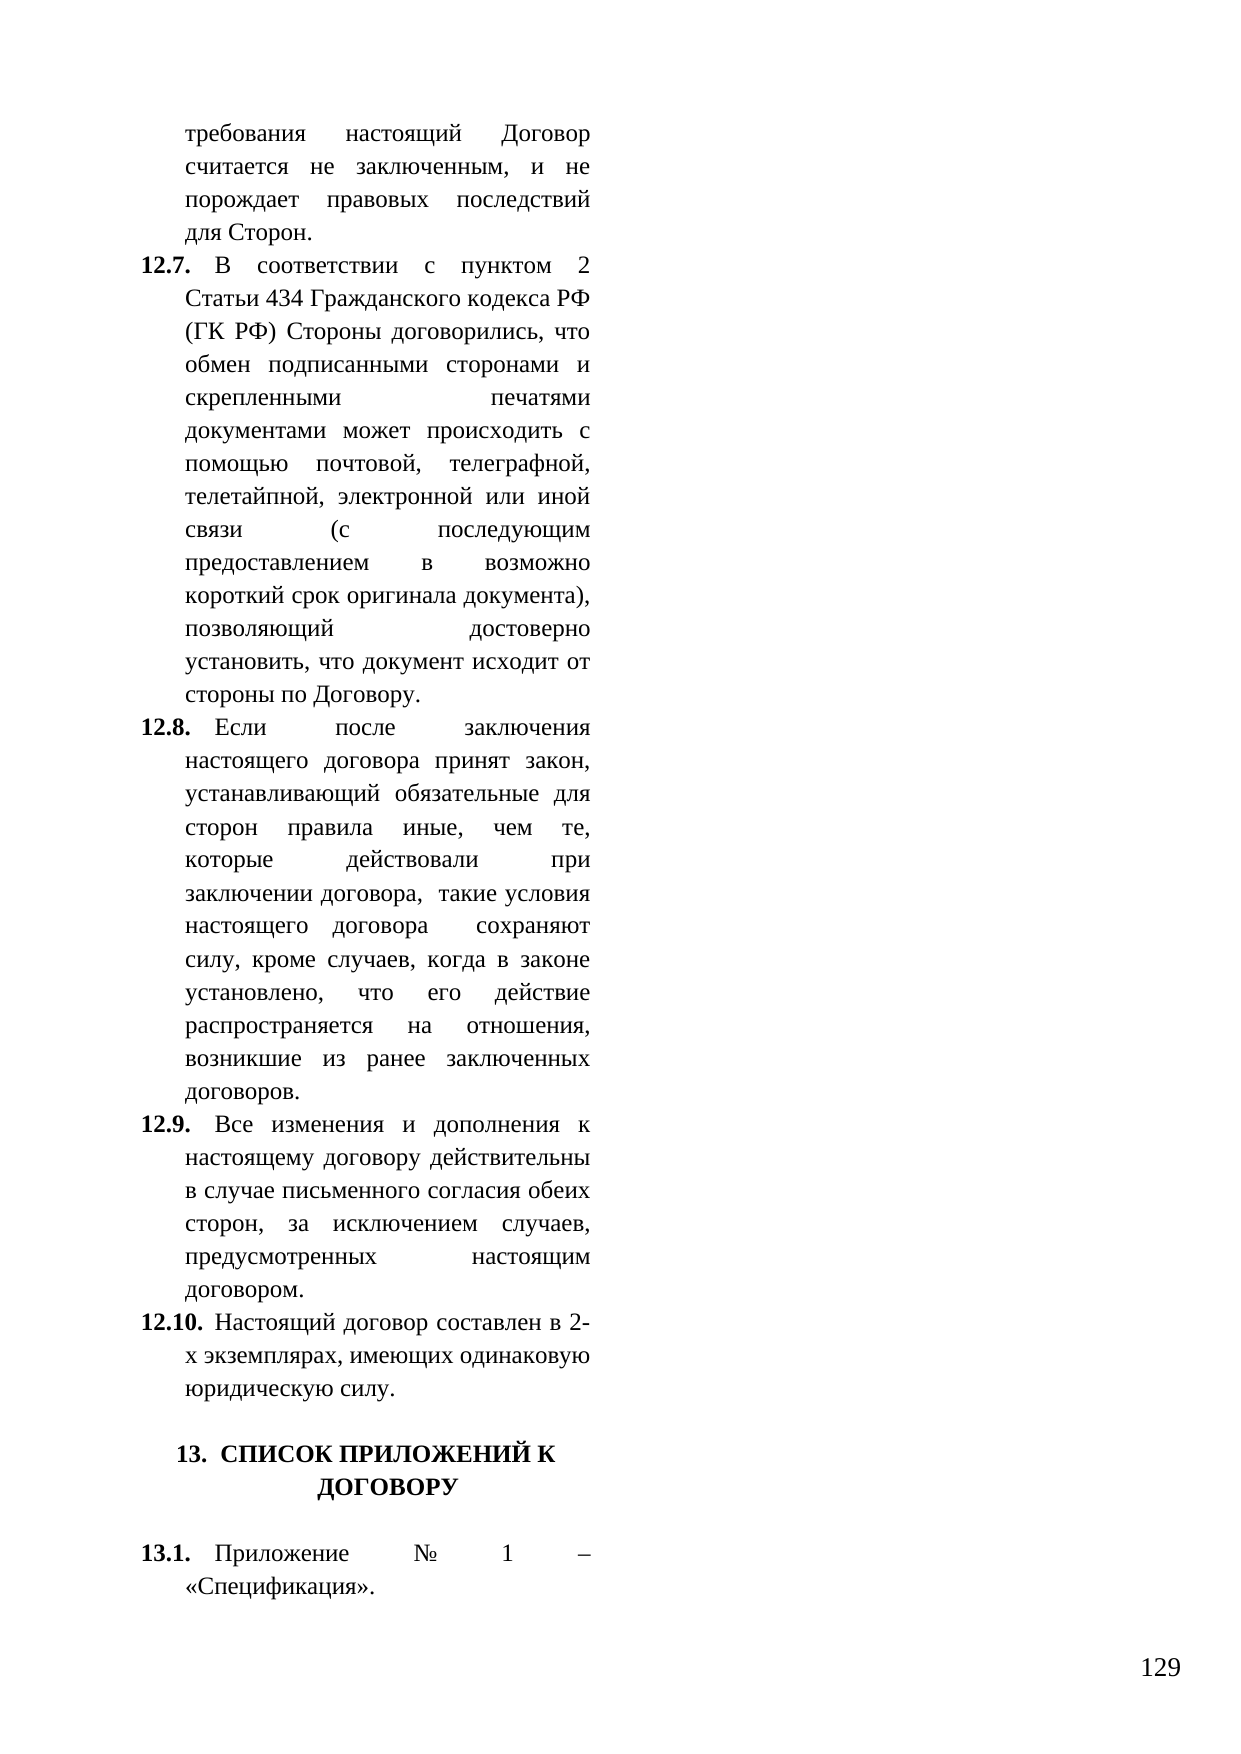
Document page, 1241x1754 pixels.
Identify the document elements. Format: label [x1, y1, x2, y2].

table_header [129, 118, 602, 1604]
